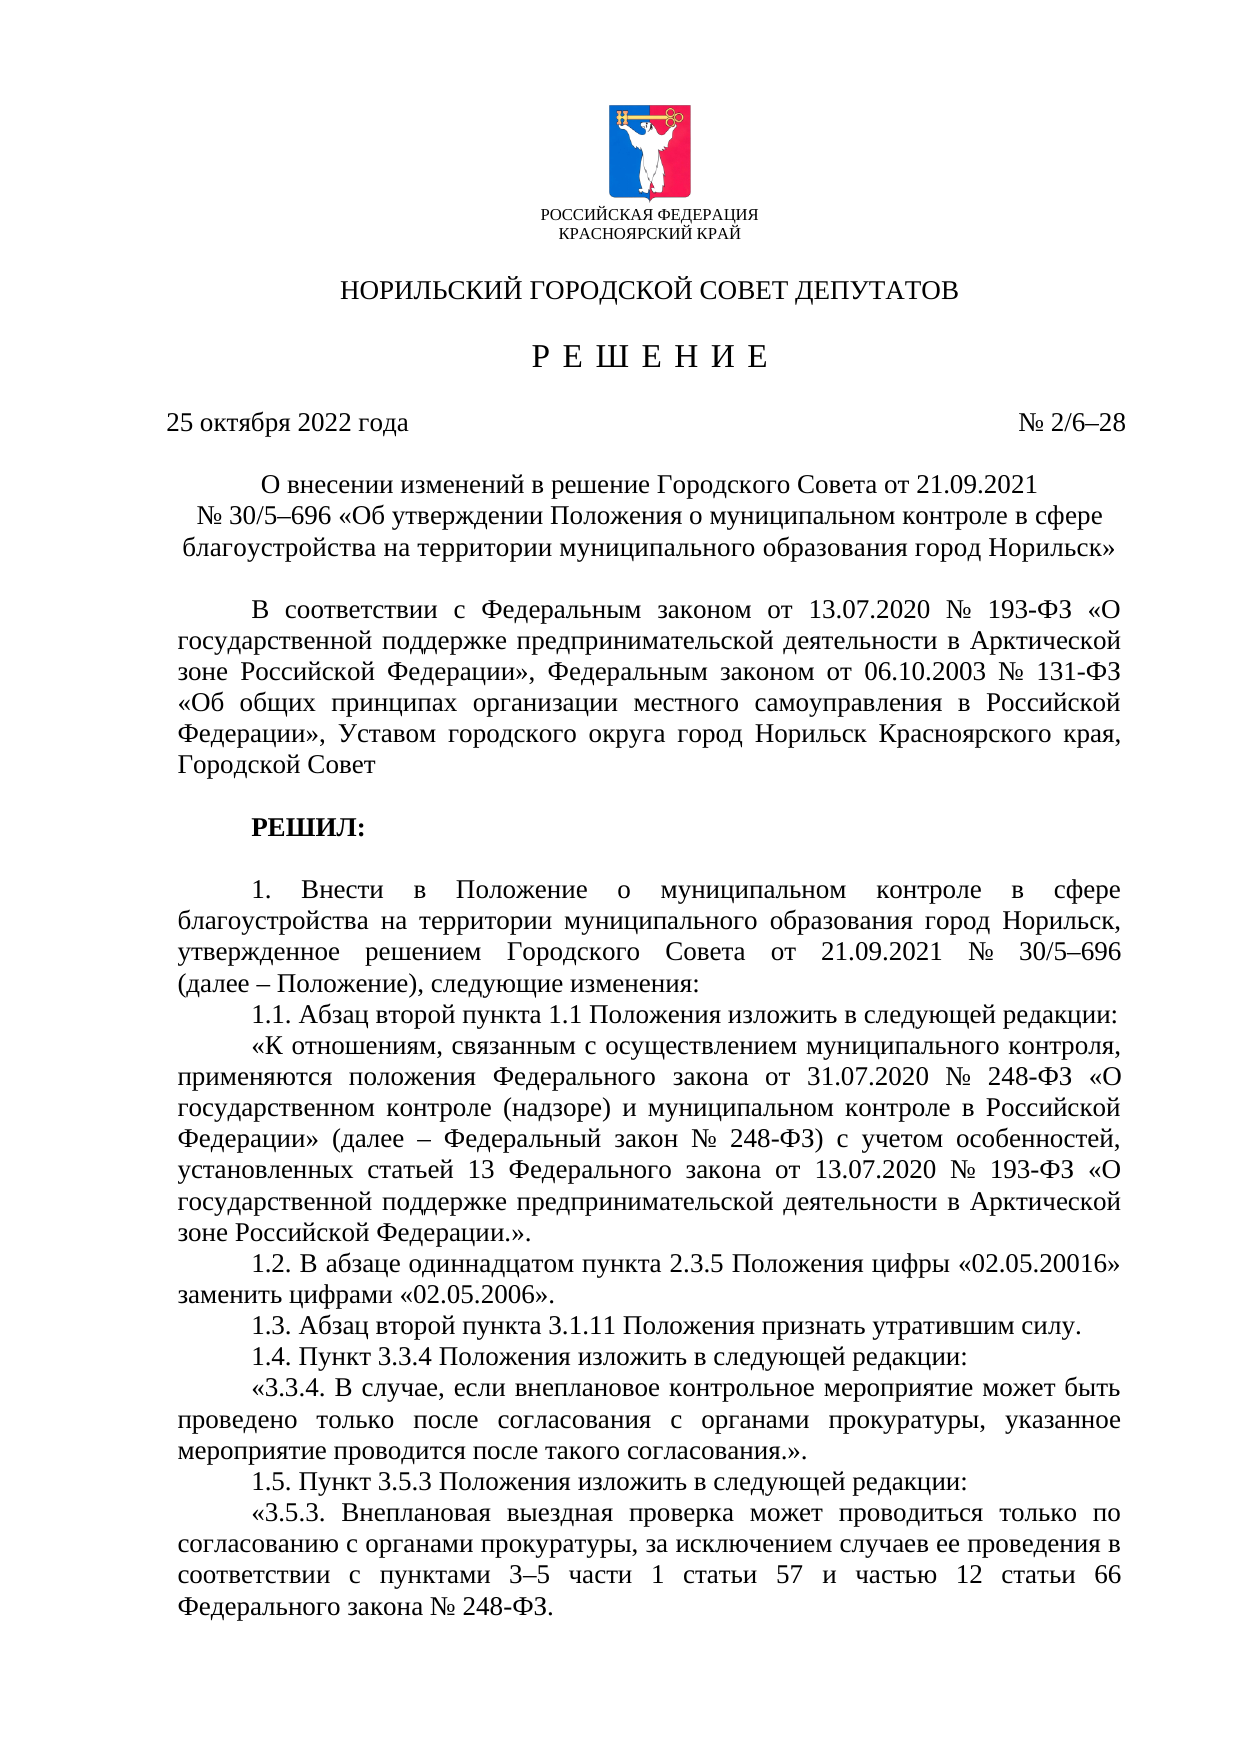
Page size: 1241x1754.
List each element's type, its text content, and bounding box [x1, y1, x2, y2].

table_header № 2/6–28 [634, 406, 1137, 437]
picture [607, 103, 693, 205]
text № 30/5–696 «Об утверждении Положения о муниципальном контроле в сфере благоустройства на территории муниципального образования город Норильск» [177, 499, 1122, 562]
text РОССИЙСКАЯ ФЕДЕРАЦИЯ [177, 205, 1122, 224]
text 1. Внести в Положение о муниципальном контроле в сфере благоустройства на территории муниципального образования город Норильск, утвержденное решением Городского Совета от 21.09.2021 № 30/5–696 (далее – Положение), следующие изменения: [177, 873, 1122, 998]
text «3.3.4. В случае, если внеплановое контрольное мероприятие может быть проведено только после согласования с органами прокуратуры, указанное мероприятие проводится после такого согласования.». [177, 1372, 1122, 1465]
text В соответствии с Федеральным законом от 13.07.2020 № 193-ФЗ «О государственной поддержке предпринимательской деятельности в Арктической зоне Российской Федерации», Федеральным законом от 06.10.2003 № 131-ФЗ «Об общих принципах организации местного самоуправления в Российской Федерации», Уставом городского округа город Норильск Красноярского края, Городской Совет [177, 593, 1122, 780]
table_header 25 октября 2022 года [166, 406, 634, 437]
text Р Е Ш Е Н И Е [177, 337, 1122, 375]
text РЕШИЛ: [177, 811, 1122, 842]
text 1.3. Абзац второй пункта 3.1.11 Положения признать утратившим силу. [177, 1309, 1122, 1340]
text 1.4. Пункт 3.3.4 Положения изложить в следующей редакции: [177, 1340, 1122, 1372]
text «3.5.3. Внеплановая выездная проверка может проводиться только по согласованию с органами прокуратуры, за исключением случаев ее проведения в соответствии с пунктами 3–5 части 1 статьи 57 и частью 12 статьи 66 Федерального закона № 248-ФЗ. [177, 1496, 1122, 1621]
text НОРИЛЬСКИЙ ГОРОДСКОЙ СОВЕТ ДЕПУТАТОВ [177, 274, 1122, 305]
text КРАСНОЯРСКИЙ КРАЙ [177, 224, 1122, 243]
text 1.1. Абзац второй пункта 1.1 Положения изложить в следующей редакции: [177, 998, 1122, 1029]
text «К отношениям, связанным с осуществлением муниципального контроля, применяются положения Федерального закона от 31.07.2020 № 248-ФЗ «О государственном контроле (надзоре) и муниципальном контроле в Российской Федерации» (далее – Федеральный закон № 248-ФЗ) с учетом особенностей, установленных статьей 13 Федерального закона от 13.07.2020 № 193-ФЗ «О государственной поддержке предпринимательской деятельности в Арктической зоне Российской Федерации.». [177, 1029, 1122, 1247]
text О внесении изменений в решение Городского Совета от 21.09.2021 [177, 468, 1122, 499]
text 1.2. В абзаце одиннадцатом пункта 2.3.5 Положения цифры «02.05.20016» заменить цифрами «02.05.2006». [177, 1247, 1122, 1309]
text 1.5. Пункт 3.5.3 Положения изложить в следующей редакции: [177, 1465, 1122, 1496]
